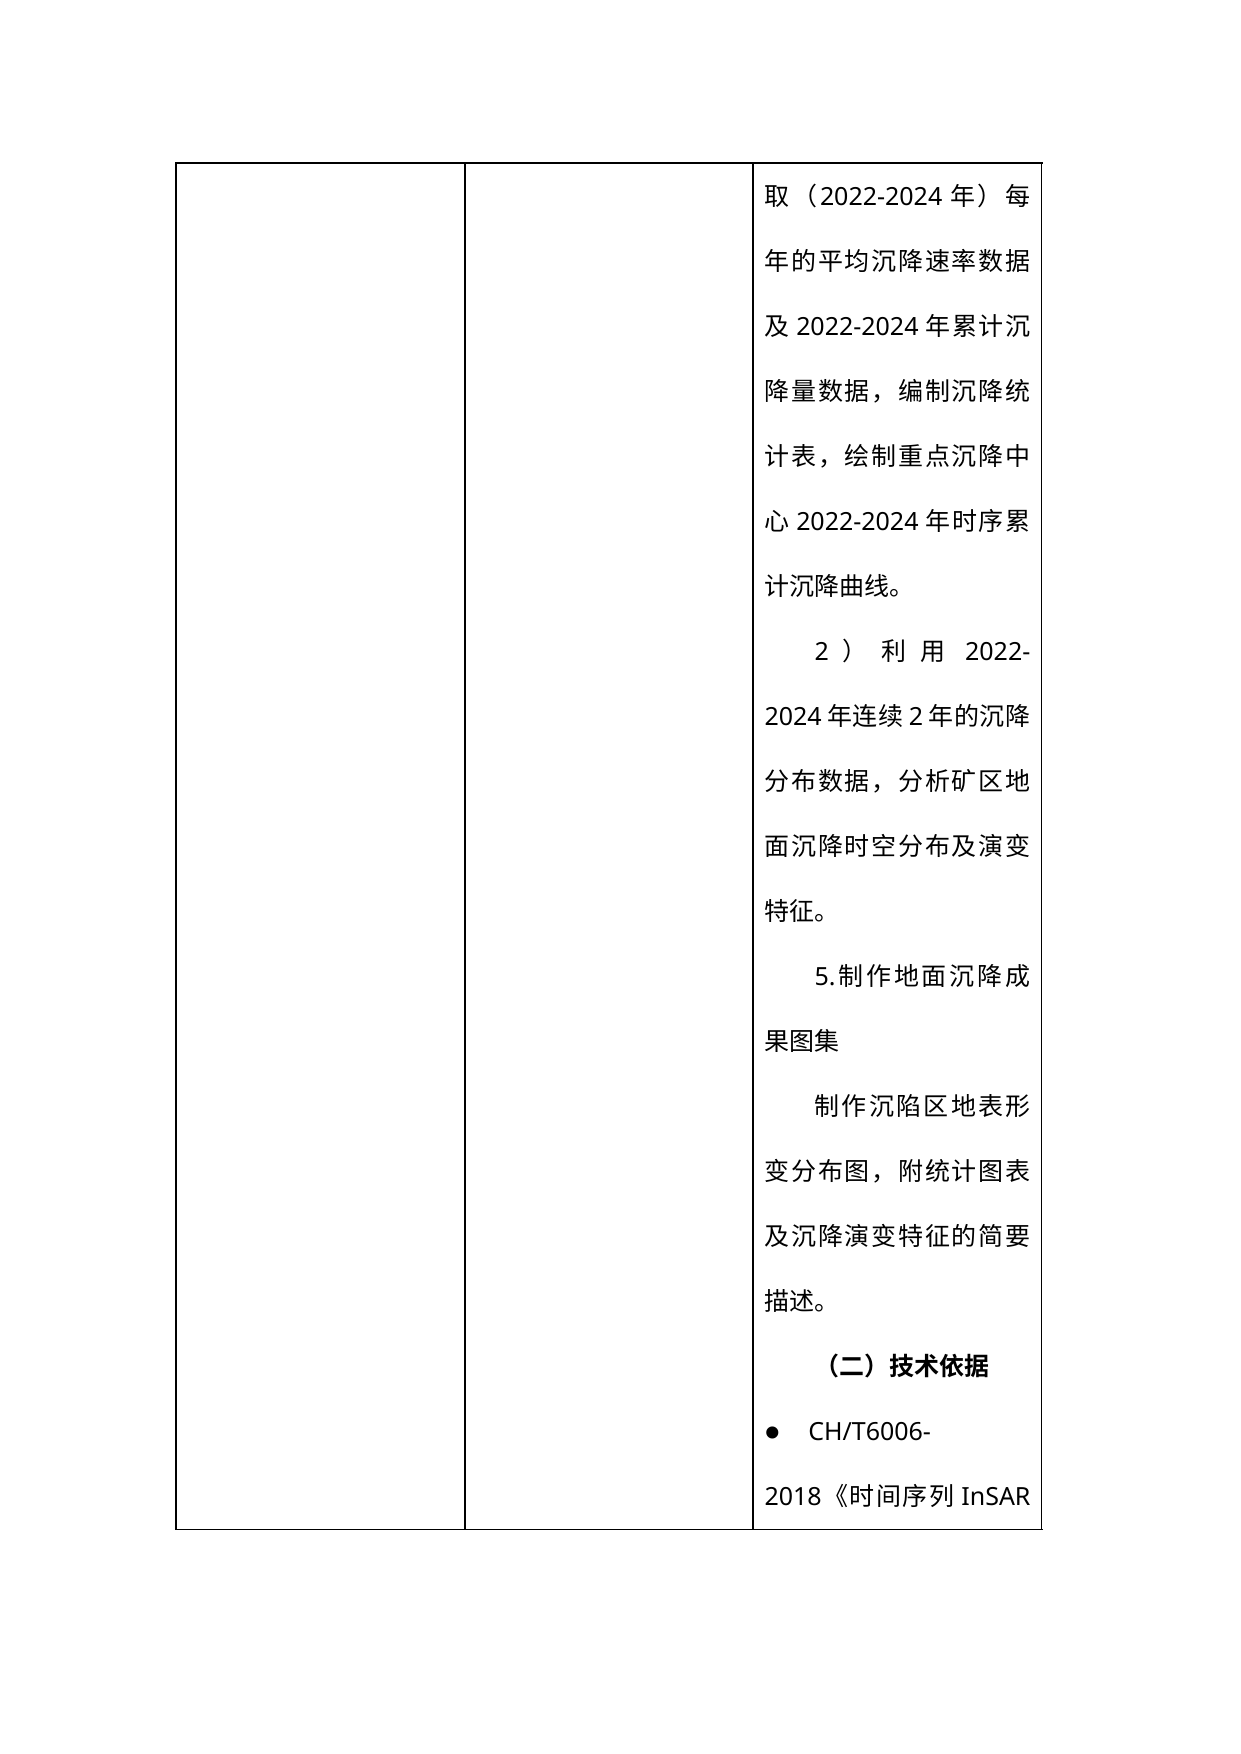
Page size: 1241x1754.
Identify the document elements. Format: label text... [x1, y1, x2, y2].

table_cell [754, 164, 1041, 1528]
table_cell 1 [466, 164, 752, 1528]
table_cell [177, 164, 464, 1528]
